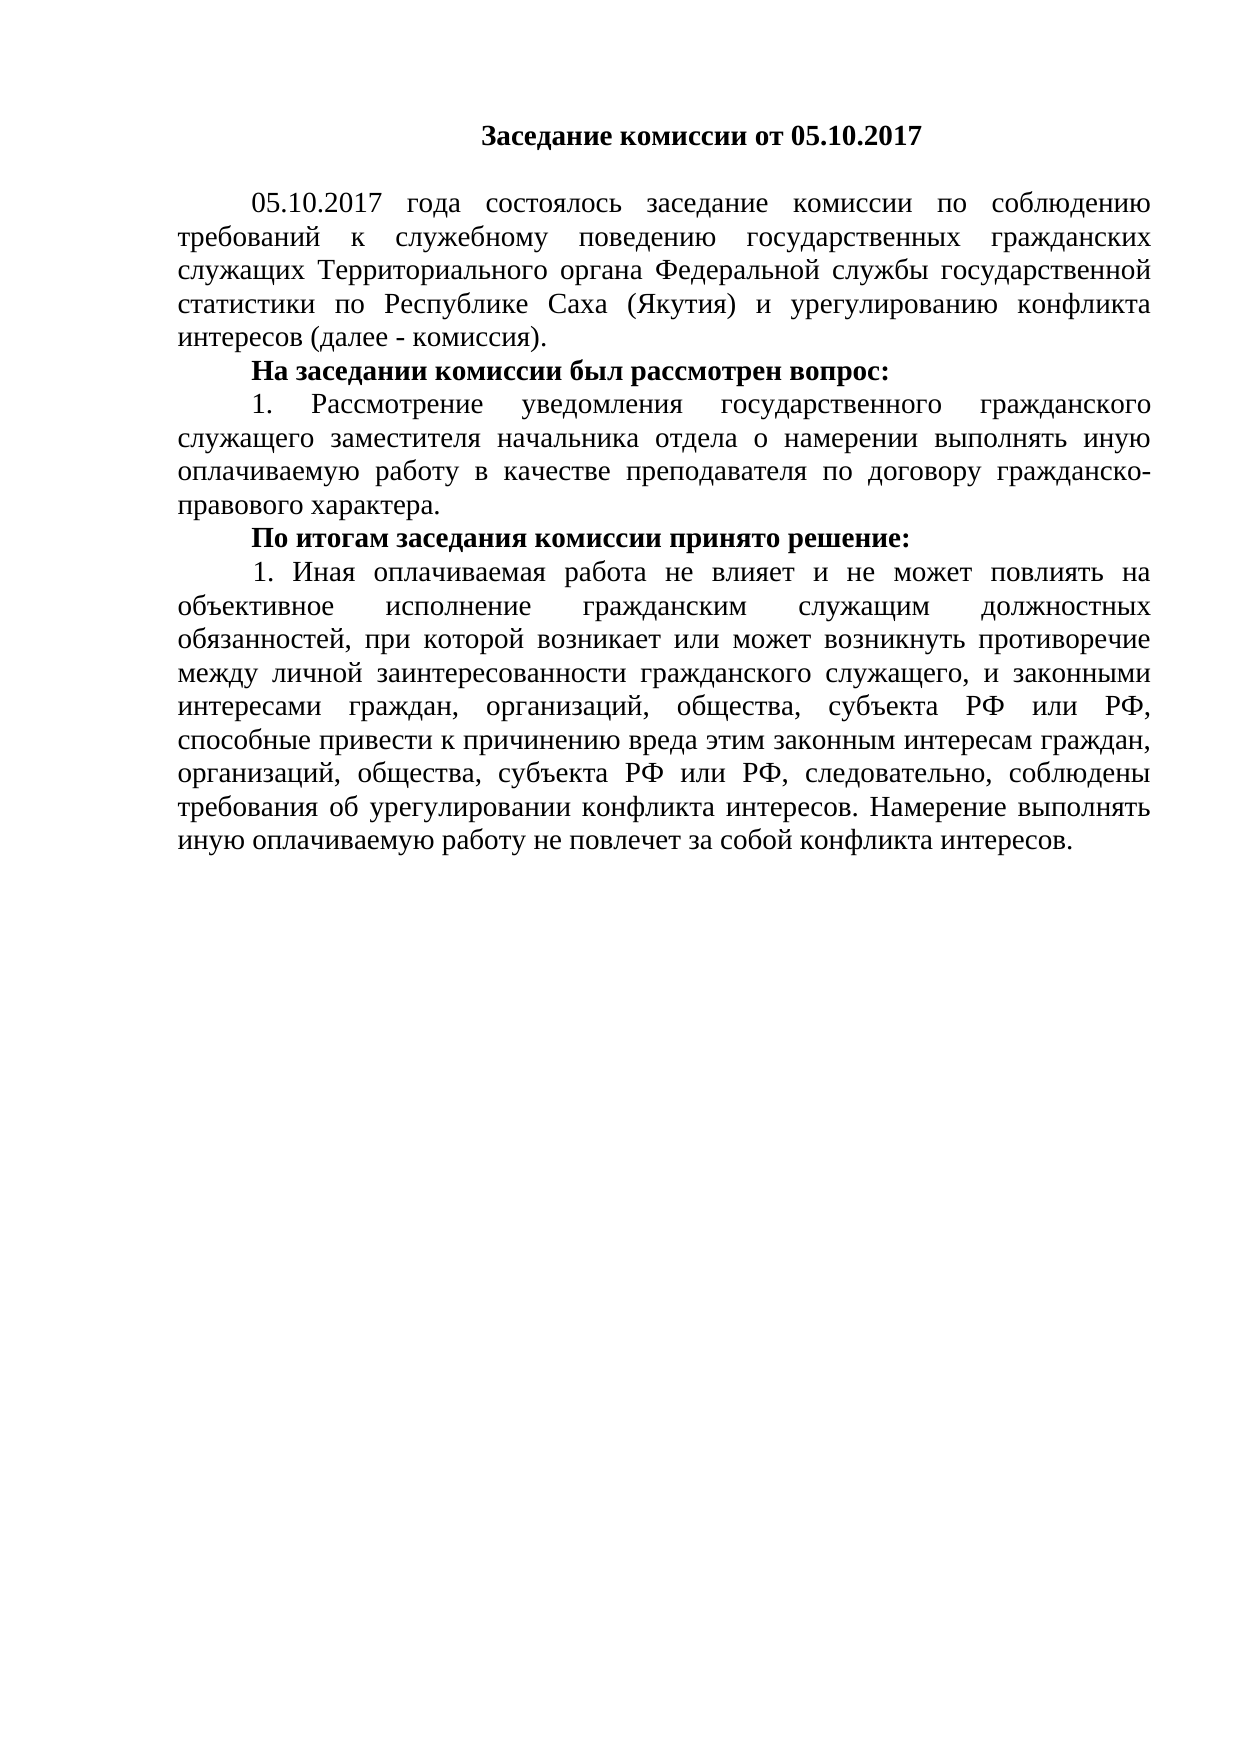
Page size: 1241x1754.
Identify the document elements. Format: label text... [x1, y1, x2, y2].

text 1. Рассмотрение уведомления государственного гражданского служащего заместителя начальника отдела о намерении выполнять иную оплачиваемую работу в качестве преподавателя по договору гражданско-правового характера. [177, 386, 1152, 521]
text 1. Иная оплачиваемая работа не влияет и не может повлиять на объективное исполнение гражданским служащим должностных обязанностей, при которой возникает или может возникнуть противоречие между личной заинтересованности гражданского служащего, и законными интересами граждан, организаций, общества, субъекта РФ или РФ, способные привести к причинению вреда этим законным интересам граждан, организаций, общества, субъекта РФ или РФ, следовательно, соблюдены требования об урегулировании конфликта интересов. Намерение выполнять иную оплачиваемую работу не повлечет за собой конфликта интересов. [177, 554, 1152, 856]
text По итогам заседания комиссии принято решение: [177, 521, 1152, 554]
text 05.10.2017 года состоялось заседание комиссии по соблюдению требований к служебному поведению государственных гражданских служащих Территориального органа Федеральной службы государственной статистики по Республике Саха (Якутия) и урегулированию конфликта интересов (далее - комиссия). [177, 185, 1152, 353]
text На заседании комиссии был рассмотрен вопрос: [177, 353, 1152, 386]
text Заседание комиссии от 05.10.2017 [177, 118, 1152, 152]
